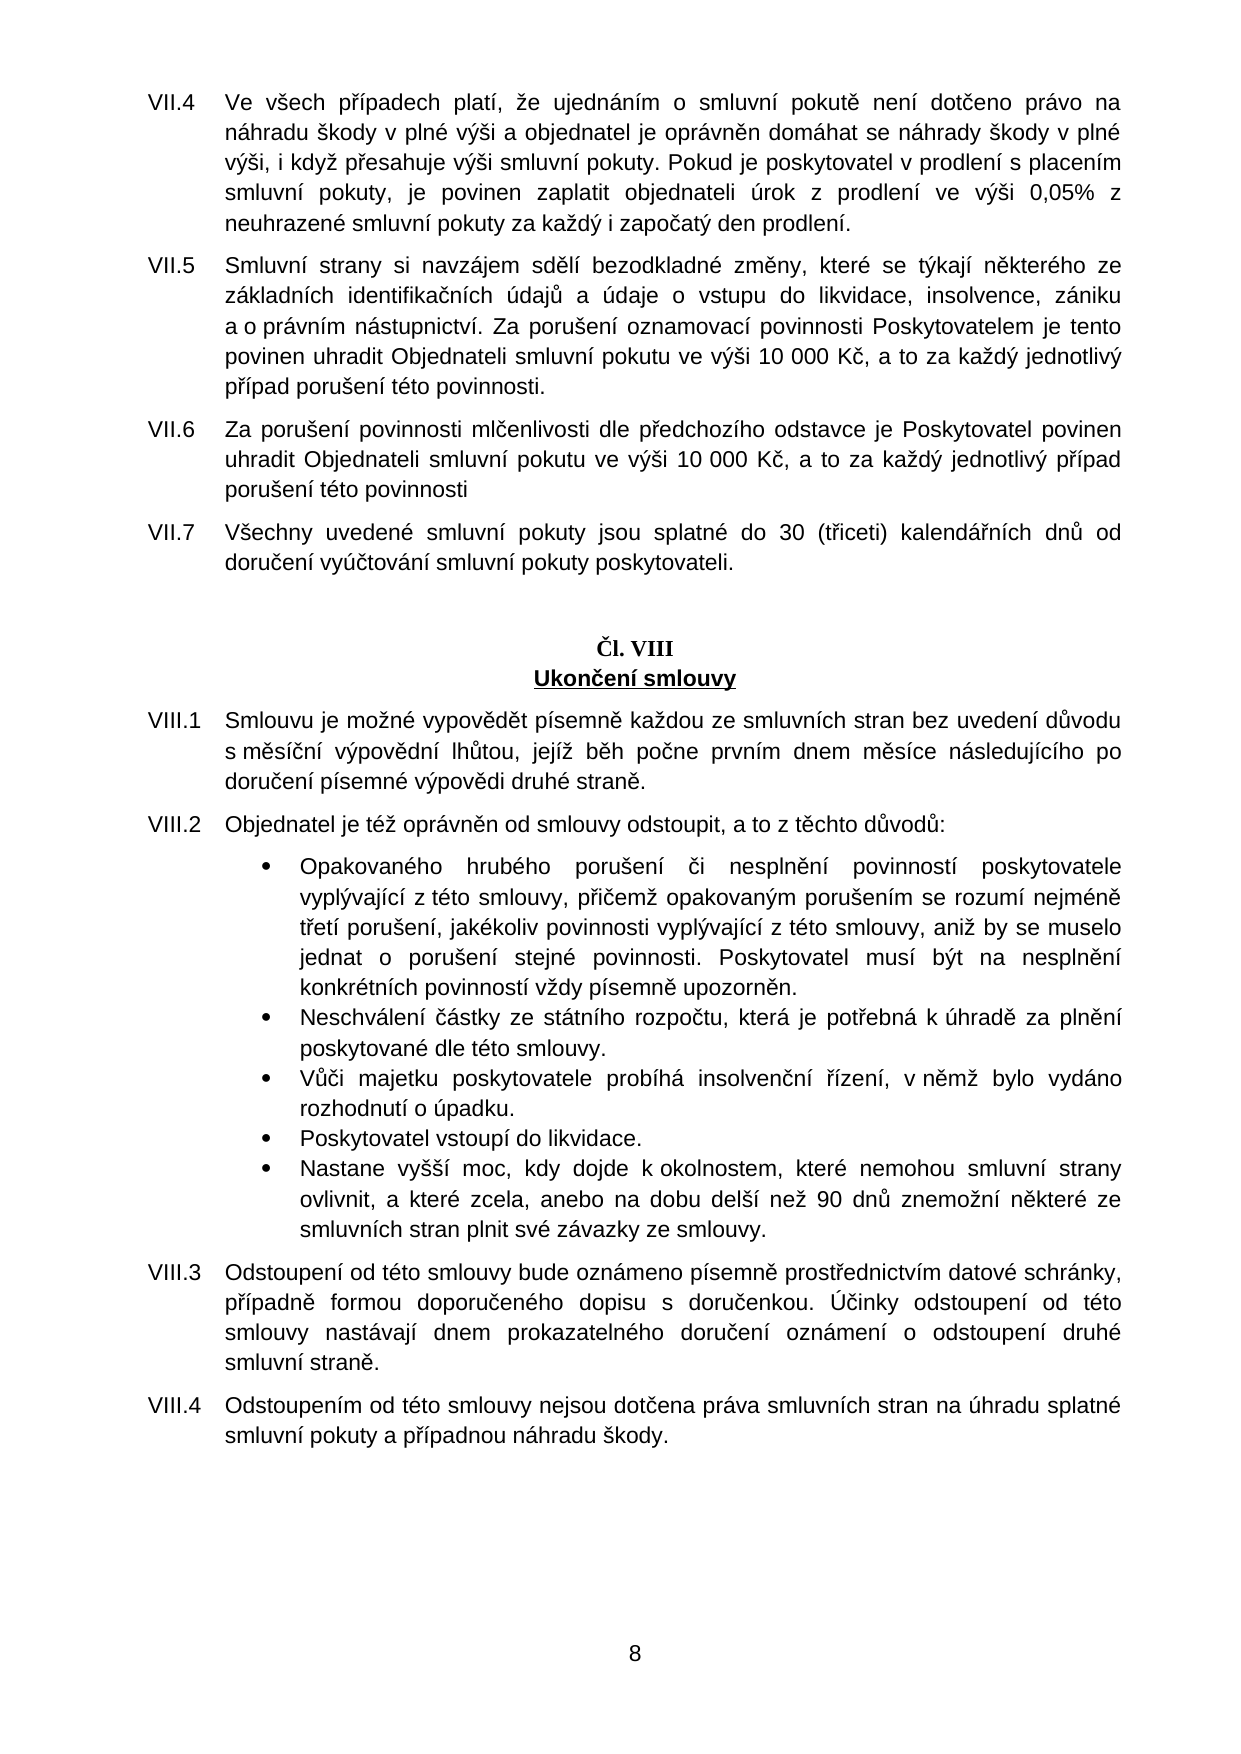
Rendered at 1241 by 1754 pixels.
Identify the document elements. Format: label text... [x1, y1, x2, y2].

list Všechny uvedené smluvní pokuty jsou splatné do 30 (třiceti) kalendářních dnů od doručení vyúčtování smluvní pokuty poskytovateli. [148, 519, 1122, 575]
list Objednatel je též oprávněn od smlouvy odstoupit, a to z těchto důvodů: [148, 811, 1122, 837]
list Poskytovatel vstoupí do likvidace. [262, 1125, 1122, 1152]
list Odstoupení od této smlouvy bude oznámeno písemně prostřednictvím datové schránky, případně formou doporučeného dopisu s doručenkou. Účinky odstoupení od této smlouvy nastávají dnem prokazatelného doručení oznámení o odstoupení druhé smluvní straně. [148, 1258, 1122, 1376]
list Smluvní strany si navzájem sdělí bezodkladné změny, které se týkají některého ze základních identifikačních údajů a údaje o vstupu do likvidace, insolvence, zániku a o právním nástupnictví. Za porušení oznamovací povinnosti Poskytovatelem je tento povinen uhradit Objednateli smluvní pokutu ve výši 10 000 Kč, a to za každý jednotlivý případ porušení této povinnosti. [148, 252, 1122, 399]
list Smlouvu je možné vypovědět písemně každou ze smluvních stran bez uvedení důvodu s měsíční výpovědní lhůtou, jejíž běh počne prvním dnem měsíce následujícího po doručení písemné výpovědi druhé straně. [148, 707, 1122, 794]
list Neschválení částky ze státního rozpočtu, která je potřebná k úhradě za plnění poskytované dle této smlouvy. [262, 1004, 1122, 1061]
list Opakovaného hrubého porušení či nesplnění povinností poskytovatele vyplývající z této smlouvy, přičemž opakovaným porušením se rozumí nejméně třetí porušení, jakékoliv povinnosti vyplývající z této smlouvy, aniž by se muselo jednat o porušení stejné povinnosti. Poskytovatel musí být na nesplnění konkrétních povinností vždy písemně upozorněn. [262, 853, 1122, 1001]
list Vůči majetku poskytovatele probíhá insolvenční řízení, v němž bylo vydáno rozhodnutí o úpadku. [262, 1065, 1122, 1121]
list Ve všech případech platí, že ujednáním o smluvní pokutě není dotčeno právo na náhradu škody v plné výši a objednatel je oprávněn domáhat se náhrady škody v plné výši, i když přesahuje výši smluvní pokuty. Pokud je poskytovatel v prodlení s placením smluvní pokuty, je povinen zaplatit objednateli úrok z prodlení ve výši 0,05% z neuhrazené smluvní pokuty za každý i započatý den prodlení. [148, 89, 1122, 236]
list Odstoupením od této smlouvy nejsou dotčena práva smluvních stran na úhradu splatné smluvní pokuty a případnou náhradu škody. [148, 1392, 1122, 1448]
list Za porušení povinnosti mlčenlivosti dle předchozího odstavce je Poskytovatel povinen uhradit Objednateli smluvní pokutu ve výši 10 000 Kč, a to za každý jednotlivý případ porušení této povinnosti [148, 416, 1122, 502]
text Ukončení smlouvy [148, 634, 1122, 691]
list Nastane vyšší moc, kdy dojde k okolnostem, které nemohou smluvní strany ovlivnit, a které zcela, anebo na dobu delší než 90 dnů znemožní některé ze smluvních stran plnit své závazky ze smlouvy. [262, 1155, 1122, 1242]
